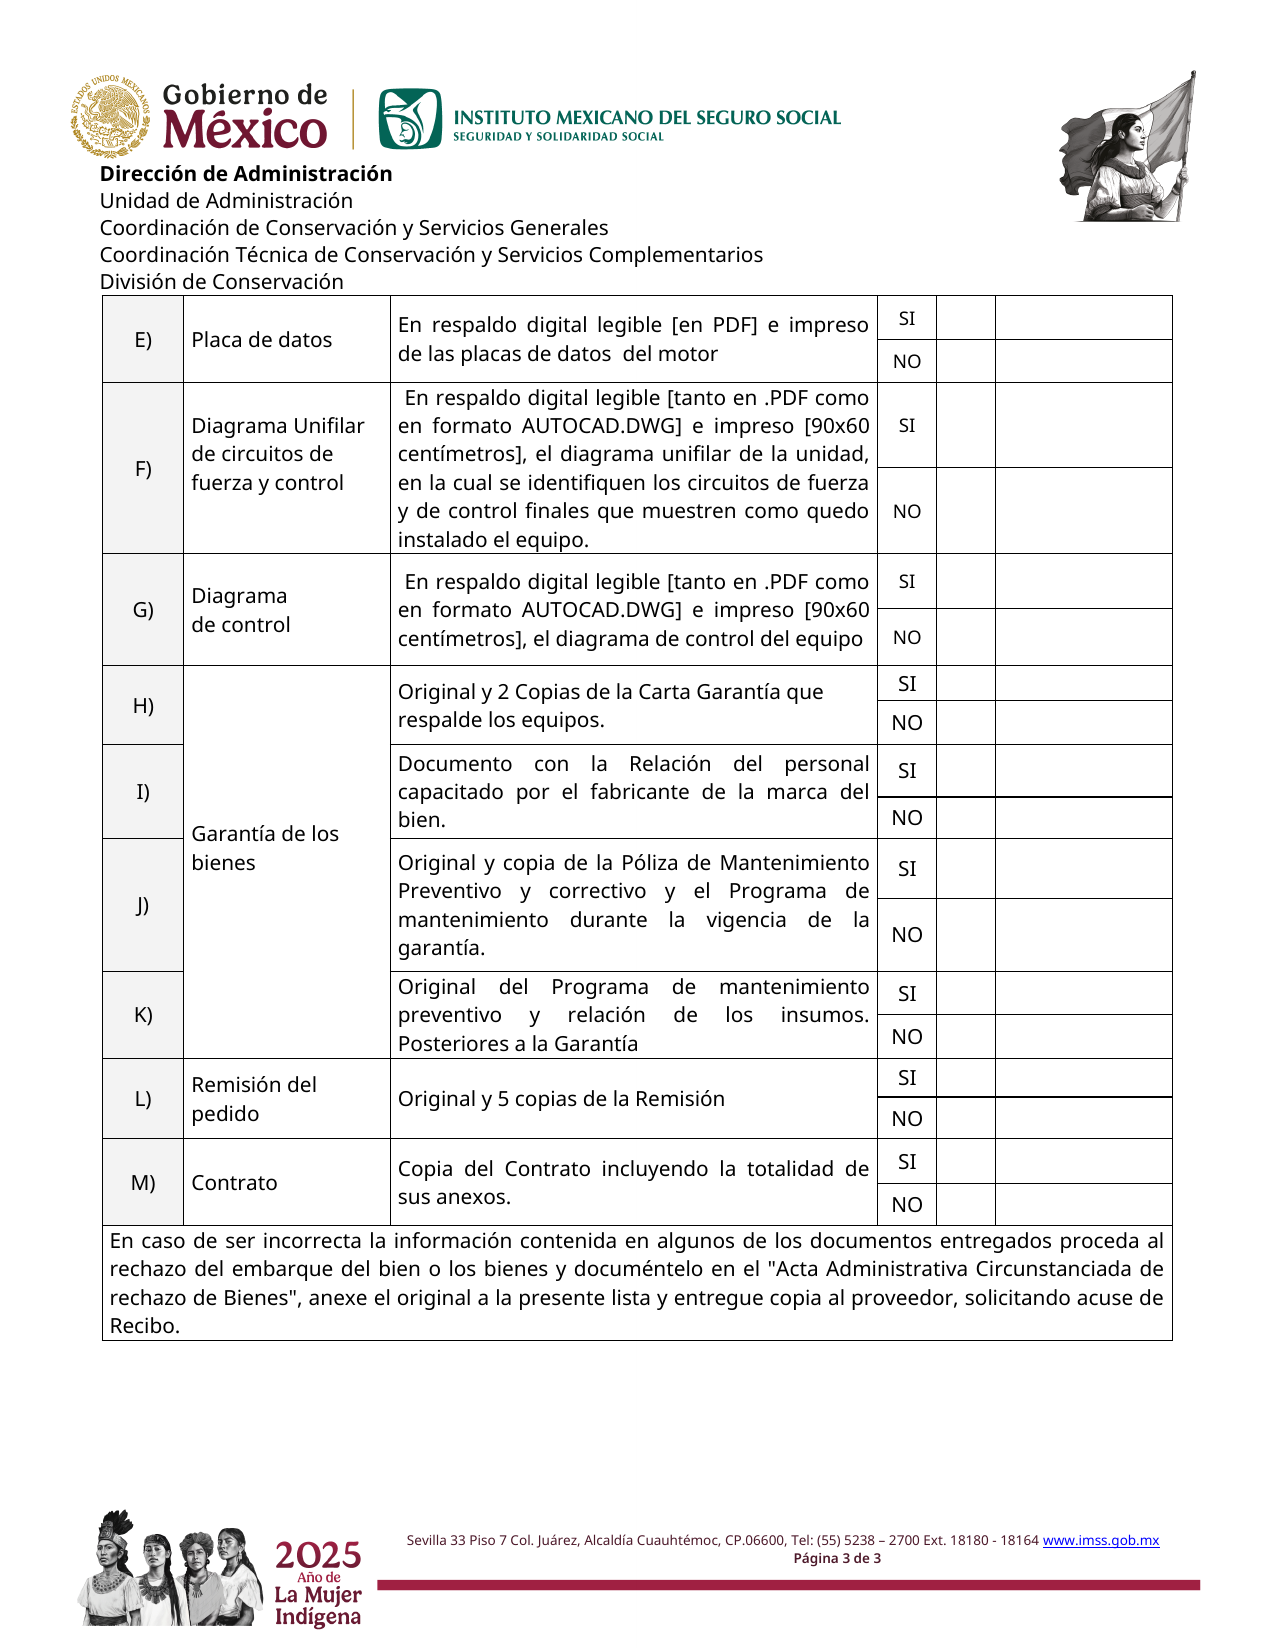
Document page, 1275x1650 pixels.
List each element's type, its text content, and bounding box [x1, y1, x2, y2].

table_cell Diagrama Unifilar de circuitos de fuerza y control [184, 383, 390, 553]
table_cell [937, 839, 995, 898]
table_cell [996, 296, 1172, 339]
table_cell [937, 798, 995, 838]
table_cell En respaldo digital legible [tanto en .PDF como en formato AUTOCAD.DWG] e impreso [90x60 centímetros], el diagrama de control del equipo [391, 554, 877, 665]
table_cell NO [878, 899, 936, 971]
table_cell [996, 1184, 1172, 1225]
table_cell [937, 899, 995, 971]
table_cell [996, 798, 1172, 838]
table_cell E) [103, 296, 183, 382]
table_cell [937, 383, 995, 467]
table_cell NO [878, 701, 936, 744]
table_cell [996, 340, 1172, 382]
table_cell [996, 701, 1172, 744]
table_cell M) [103, 1139, 183, 1225]
table_cell [996, 745, 1172, 796]
table_cell [996, 383, 1172, 467]
table_cell Diagrama de control [184, 554, 390, 665]
table_cell [996, 468, 1172, 553]
table_cell Documento con la Relación del personal capacitado por el fabricante de la marca del bien. [391, 745, 877, 838]
table_cell [937, 1098, 995, 1138]
table_cell [996, 1098, 1172, 1138]
table_cell [937, 609, 995, 665]
table_cell SI [878, 1139, 936, 1183]
table_cell [937, 972, 995, 1014]
table_cell [996, 1139, 1172, 1183]
table_cell [937, 745, 995, 796]
table_cell L) [103, 1059, 183, 1138]
table_cell NO [878, 798, 936, 838]
table_cell [996, 899, 1172, 971]
table_cell En respaldo digital legible [tanto en .PDF como en formato AUTOCAD.DWG] e impreso [90x60 centímetros], el diagrama unifilar de la unidad, en la cual se identifiquen los circuitos de fuerza y de control finales que muestren como quedo instalado el equipo. [391, 383, 877, 553]
table_cell [937, 340, 995, 382]
table_cell [937, 1015, 995, 1058]
table_cell Remisión del pedido [184, 1059, 390, 1138]
table_cell [937, 1059, 995, 1096]
table_cell [937, 1139, 995, 1183]
table_cell [996, 666, 1172, 700]
table_cell Placa de datos [184, 296, 390, 382]
table_cell Original y 5 copias de la Remisión [391, 1059, 877, 1138]
table_cell [996, 972, 1172, 1014]
table_cell Contrato [184, 1139, 390, 1225]
table_cell SI [878, 972, 936, 1014]
table_cell NO [878, 609, 936, 665]
table_cell [937, 701, 995, 744]
table_cell Original y 2 Copias de la Carta Garantía que respalde los equipos. [391, 666, 877, 744]
table_cell SI [878, 554, 936, 608]
table_cell NO [878, 1098, 936, 1138]
table_cell [937, 296, 995, 339]
table_cell SI [878, 839, 936, 898]
table_cell [937, 468, 995, 553]
table_cell SI [878, 383, 936, 467]
table_cell SI [878, 1059, 936, 1096]
table_cell NO [878, 1184, 936, 1225]
table_cell SI [878, 666, 936, 700]
table_cell [996, 1059, 1172, 1096]
table_cell [937, 554, 995, 608]
table_cell [937, 666, 995, 700]
table_cell NO [878, 1015, 936, 1058]
picture [0, 0, 1274, 1648]
table_cell Copia del Contrato incluyendo la totalidad de sus anexos. [391, 1139, 877, 1225]
table_cell [996, 1015, 1172, 1058]
table_cell [996, 554, 1172, 608]
table_cell SI [878, 745, 936, 796]
table_cell K) [103, 972, 183, 1058]
table_cell F) [103, 383, 183, 553]
table_cell H) [103, 666, 183, 744]
table_cell En respaldo digital legible [en PDF] e impreso de las placas de datos del motor [391, 296, 877, 382]
table_cell G) [103, 554, 183, 665]
table_cell [996, 609, 1172, 665]
table_cell [996, 839, 1172, 898]
table_cell En caso de ser incorrecta la información contenida en algunos de los documentos entregados proceda al rechazo del embarque del bien o los bienes y documéntelo en el "Acta Administrativa Circunstanciada de rechazo de Bienes", anexe el original a la presente lista y entregue copia al proveedor, solicitando acuse de Recibo. [103, 1226, 1172, 1340]
table_cell NO [878, 468, 936, 553]
table_cell Original y copia de la Póliza de Mantenimiento Preventivo y correctivo y el Programa de mantenimiento durante la vigencia de la garantía. [391, 839, 877, 971]
table_cell J) [103, 839, 183, 971]
table_cell I) [103, 745, 183, 838]
table_cell [937, 1184, 995, 1225]
table_cell Original del Programa de mantenimiento preventivo y relación de los insumos. Posteriores a la Garantía [391, 972, 877, 1058]
table_cell NO [878, 340, 936, 382]
table_cell Garantía de los bienes [184, 666, 390, 1058]
table_cell SI [878, 296, 936, 339]
